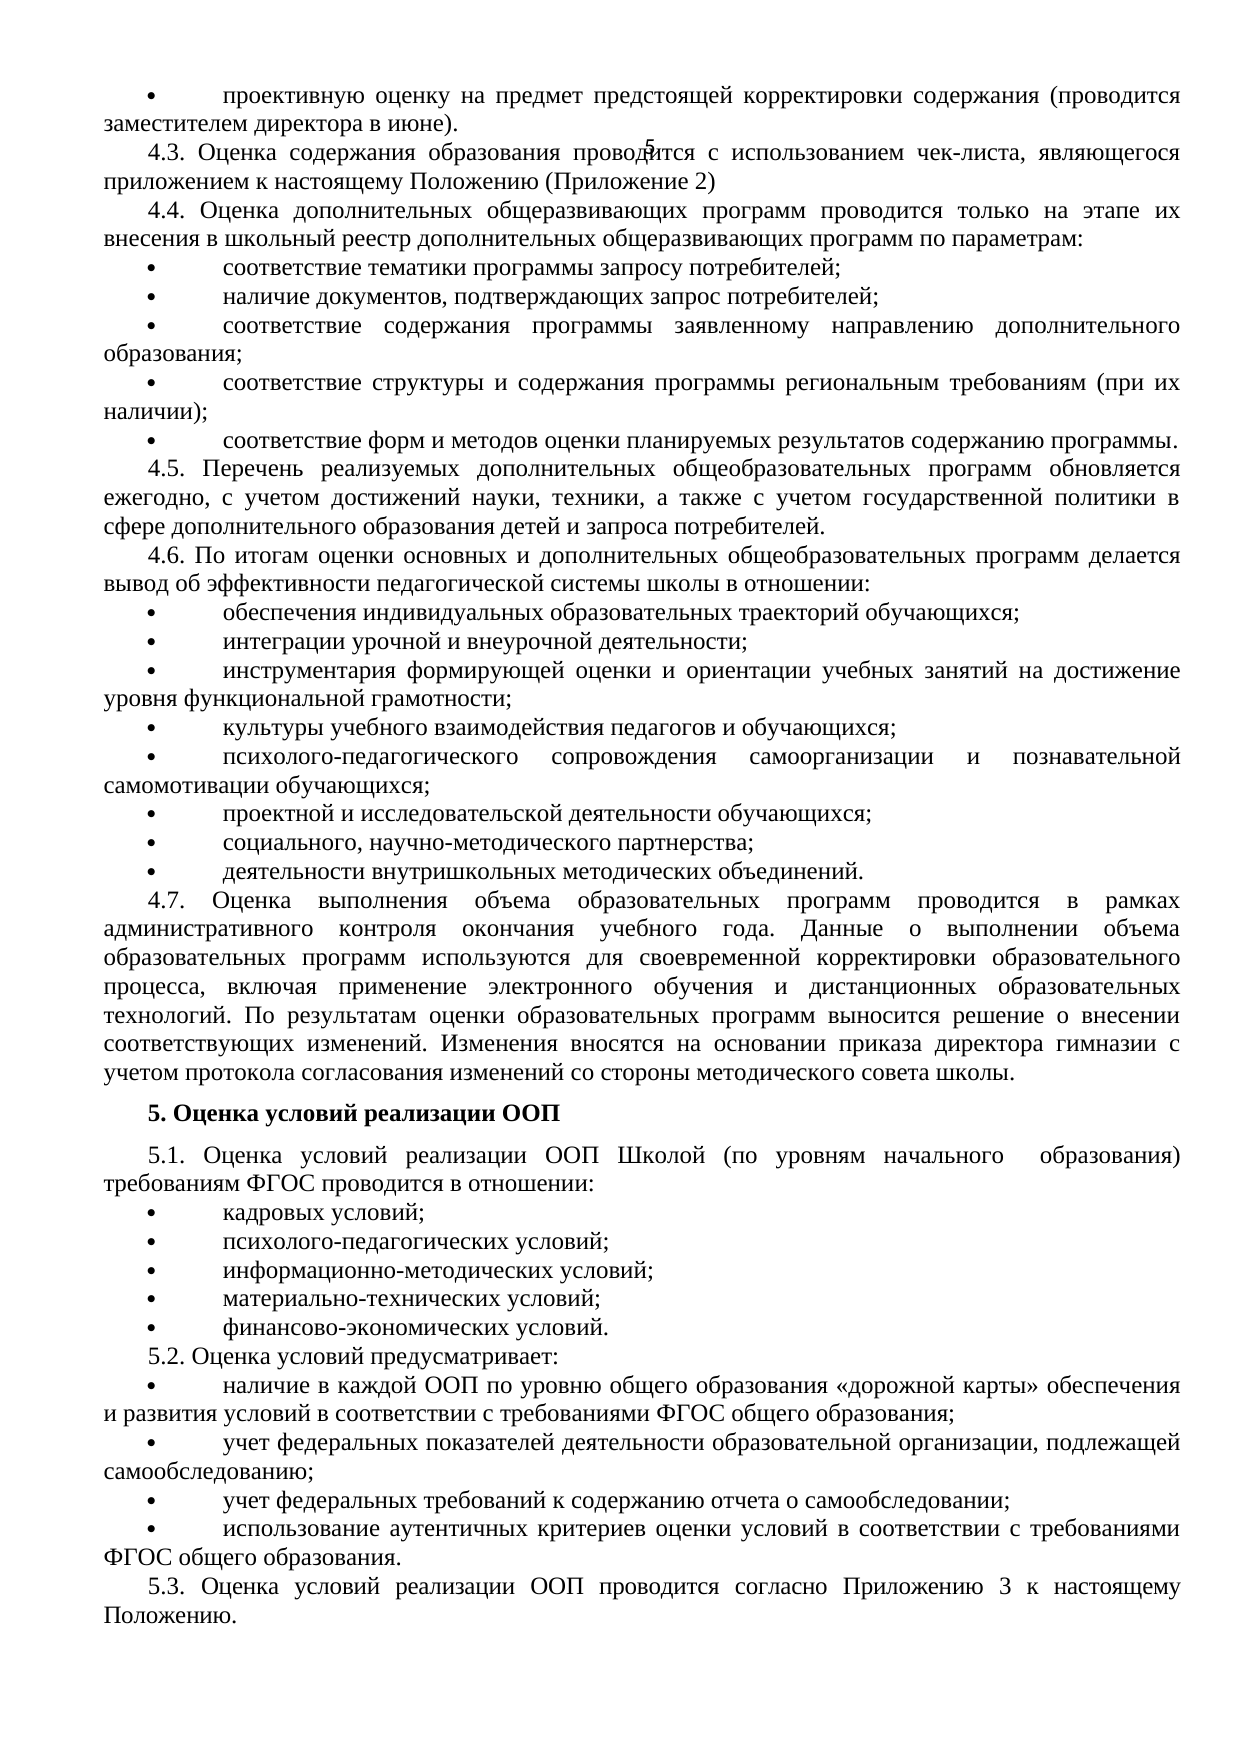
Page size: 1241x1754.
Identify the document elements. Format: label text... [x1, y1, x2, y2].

list учет федеральных показателей деятельности образовательной организации, подлежащей самообследованию; [103, 1427, 1181, 1485]
list соответствие структуры и содержания программы региональным требованиям (при их наличии); [103, 367, 1181, 425]
list наличие в каждой ООП по уровню общего образования «дорожной карты» обеспечения и развития условий в соответствии с требованиями ФГОС общего образования; [103, 1370, 1181, 1427]
list проектной и исследовательской деятельности обучающихся; [103, 798, 1181, 827]
text 5.1. Оценка условий реализации ООП Школой (по уровням начального образования) требованиям ФГОС проводится в отношении: [103, 1140, 1181, 1197]
list психолого-педагогического сопровождения самоорганизации и познавательной самомотивации обучающихся; [103, 741, 1181, 798]
list культуры учебного взаимодействия педагогов и обучающихся; [103, 712, 1181, 741]
list инструментария формирующей оценки и ориентации учебных занятий на достижение уровня функциональной грамотности; [103, 655, 1181, 712]
list наличие документов, подтверждающих запрос потребителей; [103, 281, 1181, 310]
list социального, научно-методического партнерства; [103, 827, 1181, 856]
text 4.3. Оценка содержания образования проводится с использованием чек-листа, являющегося приложением к настоящему Положению (Приложение 2) [103, 137, 1181, 195]
text 4.6. По итогам оценки основных и дополнительных общеобразовательных программ делается вывод об эффективности педагогической системы школы в отношении: [103, 540, 1181, 597]
subtitle 5. Оценка условий реализации ООП [103, 1098, 1181, 1127]
list соответствие содержания программы заявленному направлению дополнительного образования; [103, 310, 1181, 367]
list учет федеральных требований к содержанию отчета о самообследовании; [103, 1485, 1181, 1513]
text 4.5. Перечень реализуемых дополнительных общеобразовательных программ обновляется ежегодно, с учетом достижений науки, техники, а также с учетом государственной политики в сфере дополнительного образования детей и запроса потребителей. [103, 453, 1181, 540]
list кадровых условий; [103, 1197, 1181, 1226]
text 5.2. Оценка условий предусматривает: [103, 1341, 1181, 1370]
list соответствие форм и методов оценки планируемых результатов содержанию программы. [103, 425, 1181, 453]
list использование аутентичных критериев оценки условий в соответствии с требованиями ФГОС общего образования. [103, 1513, 1181, 1571]
list проективную оценку на предмет предстоящей корректировки содержания (проводится заместителем директора в июне). [103, 80, 1181, 137]
list психолого-педагогических условий; [103, 1226, 1181, 1255]
list материально-технических условий; [103, 1283, 1181, 1312]
text 5.3. Оценка условий реализации ООП проводится согласно Приложению 3 к настоящему Положению. [103, 1571, 1181, 1628]
list информационно-методических условий; [103, 1255, 1181, 1283]
text 4.7. Оценка выполнения объема образовательных программ проводится в рамках административного контроля окончания учебного года. Данные о выполнении объема образовательных программ используются для своевременной корректировки образовательного процесса, включая применение электронного обучения и дистанционных образовательных технологий. По результатам оценки образовательных программ выносится решение о внесении соответствующих изменений. Изменения вносятся на основании приказа директора гимназии с учетом протокола согласования изменений со стороны методического совета школы. [103, 885, 1181, 1086]
list финансово-экономических условий. [103, 1312, 1181, 1341]
text 4.4. Оценка дополнительных общеразвивающих программ проводится только на этапе их внесения в школьный реестр дополнительных общеразвивающих программ по параметрам: [103, 195, 1181, 252]
list интеграции урочной и внеурочной деятельности; [103, 626, 1181, 655]
list деятельности внутришкольных методических объединений. [103, 856, 1181, 885]
list соответствие тематики программы запросу потребителей; [103, 252, 1181, 281]
list обеспечения индивидуальных образовательных траекторий обучающихся; [103, 597, 1181, 626]
